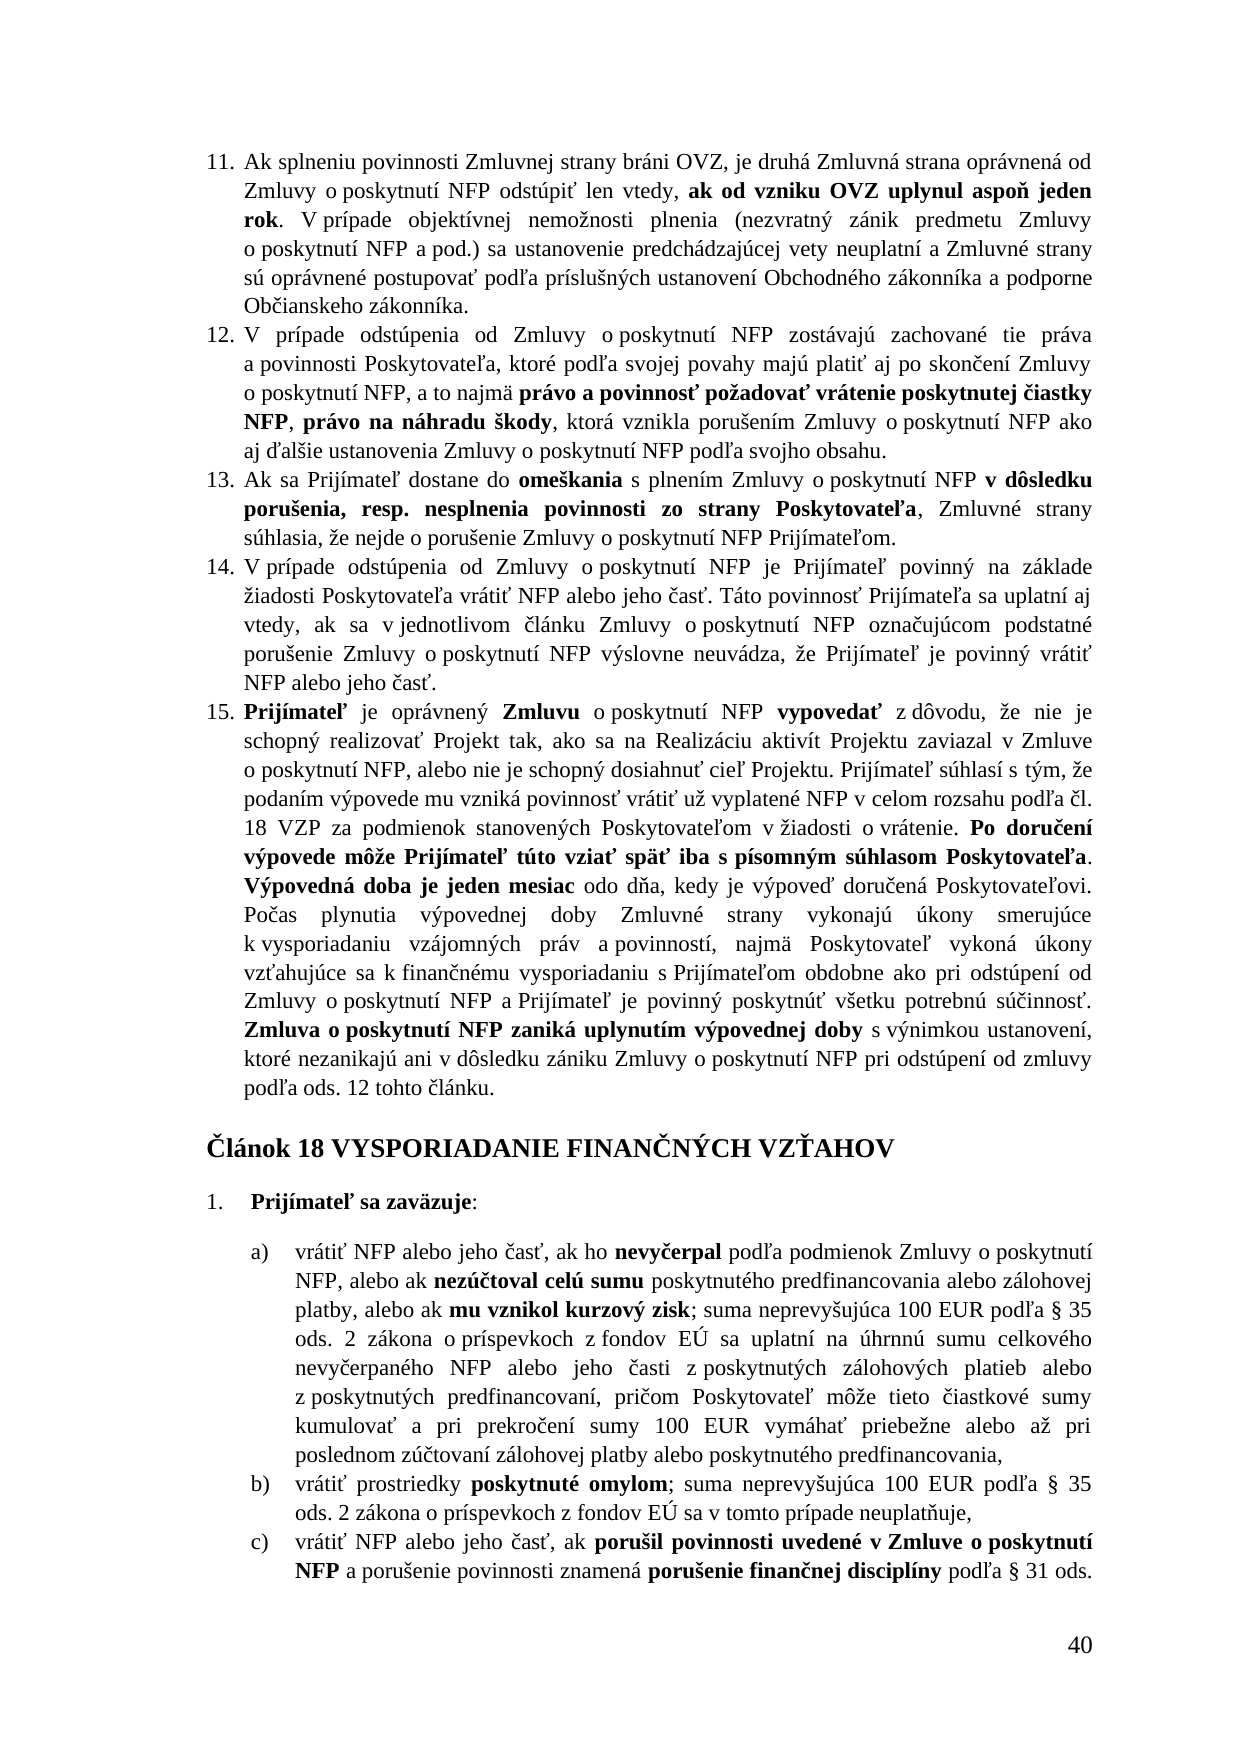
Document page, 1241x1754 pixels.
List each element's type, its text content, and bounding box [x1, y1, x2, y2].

list Prijímateľ je oprávnený Zmluvu o poskytnutí NFP vypovedať z dôvodu, že nie je schopný realizovať Projekt tak, ako sa na Realizáciu aktivít Projektu zaviazal v Zmluve o poskytnutí NFP, alebo nie je schopný dosiahnuť cieľ Projektu. Prijímateľ súhlasí s tým, že podaním výpovede mu vzniká povinnosť vrátiť už vyplatené NFP v celom rozsahu podľa čl. 18 VZP za podmienok stanovených Poskytovateľom v žiadosti o vrátenie. Po doručení výpovede môže Prijímateľ túto vziať späť iba s písomným súhlasom Poskytovateľa. Výpovedná doba je jeden mesiac odo dňa, kedy je výpoveď doručená Poskytovateľovi. Počas plynutia výpovednej doby Zmluvné strany vykonajú úkony smerujúce k vysporiadaniu vzájomných práv a povinností, najmä Poskytovateľ vykoná úkony vzťahujúce sa k finančnému vysporiadaniu s Prijímateľom obdobne ako pri odstúpení od Zmluvy o poskytnutí NFP a Prijímateľ je povinný poskytnúť všetku potrebnú súčinnosť. Zmluva o poskytnutí NFP zaniká uplynutím výpovednej doby s výnimkou ustanovení, ktoré nezanikajú ani v dôsledku zániku Zmluvy o poskytnutí NFP pri odstúpení od zmluvy podľa ods. 12 tohto článku. [206, 698, 1092, 1101]
list Ak splneniu povinnosti Zmluvnej strany bráni OVZ, je druhá Zmluvná strana oprávnená od Zmluvy o poskytnutí NFP odstúpiť len vtedy, ak od vzniku OVZ uplynul aspoň jeden rok. V prípade objektívnej nemožnosti plnenia (nezvratný zánik predmetu Zmluvy o poskytnutí NFP a pod.) sa ustanovenie predchádzajúcej vety neuplatní a Zmluvné strany sú oprávnené postupovať podľa príslušných ustanovení Obchodného zákonníka a podporne Občianskeho zákonníka. [206, 148, 1092, 319]
list V prípade odstúpenia od Zmluvy o poskytnutí NFP je Prijímateľ povinný na základe žiadosti Poskytovateľa vrátiť NFP alebo jeho časť. Táto povinnosť Prijímateľa sa uplatní aj vtedy, ak sa v jednotlivom článku Zmluvy o poskytnutí NFP označujúcom podstatné porušenie Zmluvy o poskytnutí NFP výslovne neuvádza, že Prijímateľ je povinný vrátiť NFP alebo jeho časť. [206, 553, 1092, 695]
list V prípade odstúpenia od Zmluvy o poskytnutí NFP zostávajú zachované tie práva a povinnosti Poskytovateľa, ktoré podľa svojej povahy majú platiť aj po skončení Zmluvy o poskytnutí NFP, a to najmä právo a povinnosť požadovať vrátenie poskytnutej čiastky NFP, právo na náhradu škody, ktorá vznikla porušením Zmluvy o poskytnutí NFP ako aj ďalšie ustanovenia Zmluvy o poskytnutí NFP podľa svojho obsahu. [206, 321, 1092, 464]
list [251, 1528, 1092, 1583]
text Článok 18 VYSPORIADANIE FINANČNÝCH VZŤAHOV [206, 1132, 1092, 1163]
list Ak sa Prijímateľ dostane do omeškania s plnením Zmluvy o poskytnutí NFP v dôsledku porušenia, resp. nesplnenia povinnosti zo strany Poskytovateľa, Zmluvné strany súhlasia, že nejde o porušenie Zmluvy o poskytnutí NFP Prijímateľom. [206, 466, 1092, 551]
list vrátiť NFP alebo jeho časť, ak ho nevyčerpal podľa podmienok Zmluvy o poskytnutí NFP, alebo ak nezúčtoval celú sumu poskytnutého predfinancovania alebo zálohovej platby, alebo ak mu vznikol kurzový zisk; suma neprevyšujúca 100 EUR podľa § 35 ods. 2 zákona o príspevkoch z fondov EÚ sa uplatní na úhrnnú sumu celkového nevyčerpaného NFP alebo jeho časti z poskytnutých zálohových platieb alebo z poskytnutých predfinancovaní, pričom Poskytovateľ môže tieto čiastkové sumy kumulovať a pri prekročení sumy 100 EUR vymáhať priebežne alebo až pri poslednom zúčtovaní zálohovej platby alebo poskytnutého predfinancovania, [251, 1238, 1092, 1467]
list vrátiť prostriedky poskytnuté omylom; suma neprevyšujúca 100 EUR podľa § 35 ods. 2 zákona o príspevkoch z fondov EÚ sa v tomto prípade neuplatňuje, [251, 1470, 1092, 1525]
list Prijímateľ sa zaväzuje: [206, 1188, 1092, 1215]
